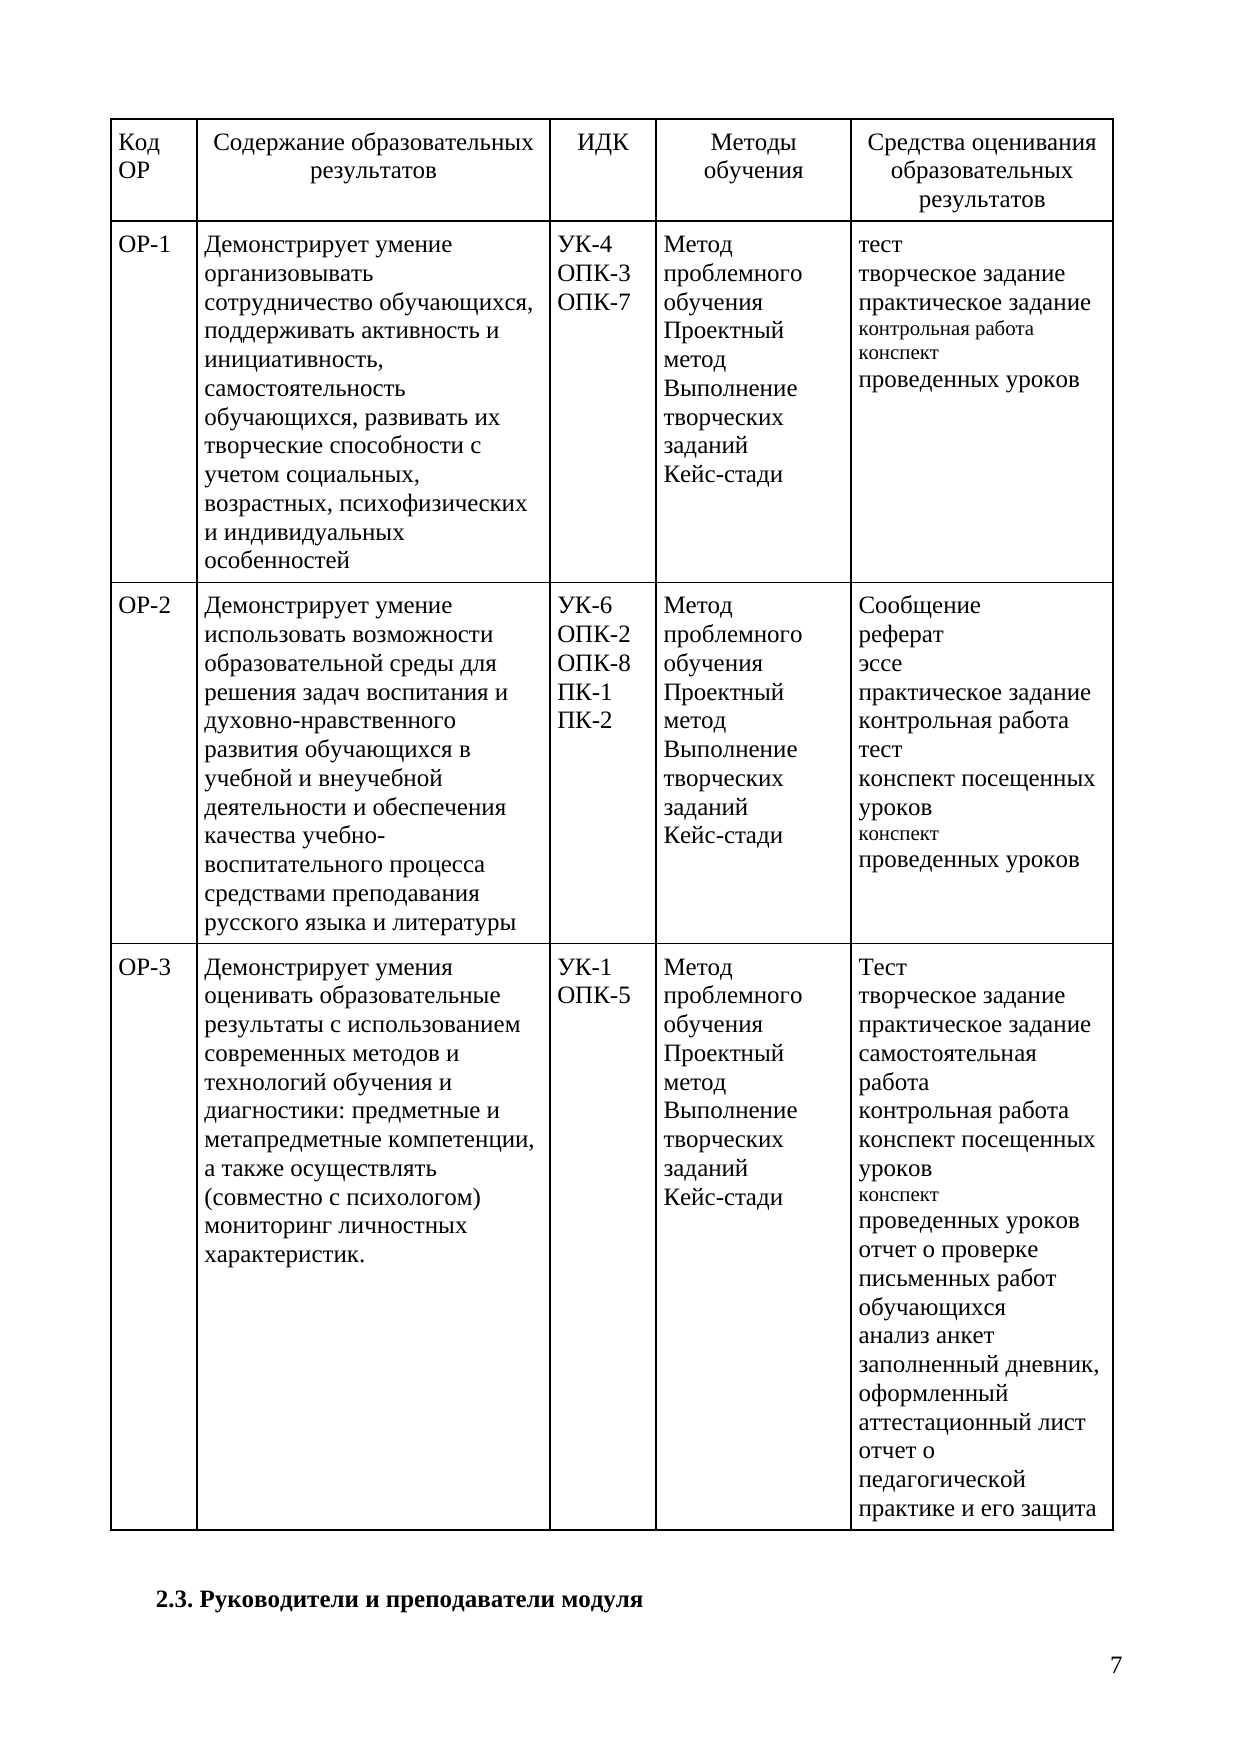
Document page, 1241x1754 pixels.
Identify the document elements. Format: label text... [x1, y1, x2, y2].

table_cell ОР-2 [112, 583, 196, 943]
table_cell Демонстрирует умение организовывать сотрудничество обучающихся, поддерживать активность и инициативность, самостоятельность обучающихся, развивать их творческие способности с учетом социальных, возрастных, психофизических и индивидуальных особенностей [198, 222, 549, 582]
table_header Содержание образовательных результатов [198, 120, 549, 220]
table_cell ОР-3 [112, 944, 196, 1529]
table_cell Метод проблемного обучения Проектный метод Выполнение творческих заданий Кейс-стади [657, 944, 850, 1529]
table_cell УК-6 ОПК-2 ОПК-8 ПК-1 ПК-2 [551, 583, 655, 943]
table_cell тест творческое задание практическое задание контрольная работа конспект проведенных уроков [852, 222, 1112, 582]
table_cell Метод проблемного обучения Проектный метод Выполнение творческих заданий Кейс-стади [657, 583, 850, 943]
subtitle 2.3. Руководители и преподаватели модуля [118, 1584, 1122, 1613]
table_header ИДК [551, 120, 655, 220]
table_cell Демонстрирует умение использовать возможности образовательной среды для решения задач воспитания и духовно-нравственного развития обучающихся в учебной и внеучебной деятельности и обеспечения качества учебно-воспитательного процесса средствами преподавания русского языка и литературы [198, 583, 549, 943]
table_header Код ОР [112, 120, 196, 220]
table_header Средства оценивания образовательных результатов [852, 120, 1112, 220]
table_cell УК-4 ОПК-3 ОПК-7 [551, 222, 655, 582]
table_cell ОР-1 [112, 222, 196, 582]
table_cell Метод проблемного обучения Проектный метод Выполнение творческих заданий Кейс-стади [657, 222, 850, 582]
table_cell УК-1 ОПК-5 [551, 944, 655, 1529]
table_cell Тест творческое задание практическое задание самостоятельная работа контрольная работа конспект посещенных уроков конспект проведенных уроков отчет о проверке письменных работ обучающихся анализ анкет заполненный дневник, оформленный аттестационный лист отчет о педагогической практике и его защита [852, 944, 1112, 1529]
table_header Методы обучения [657, 120, 850, 220]
table_cell Сообщение реферат эссе практическое задание контрольная работа тест конспект посещенных уроков конспект проведенных уроков [852, 583, 1112, 943]
table_cell Демонстрирует умения оценивать образовательные результаты с использованием современных методов и технологий обучения и диагностики: предметные и метапредметные компетенции, а также осуществлять (совместно с психологом) мониторинг личностных характеристик. [198, 944, 549, 1529]
